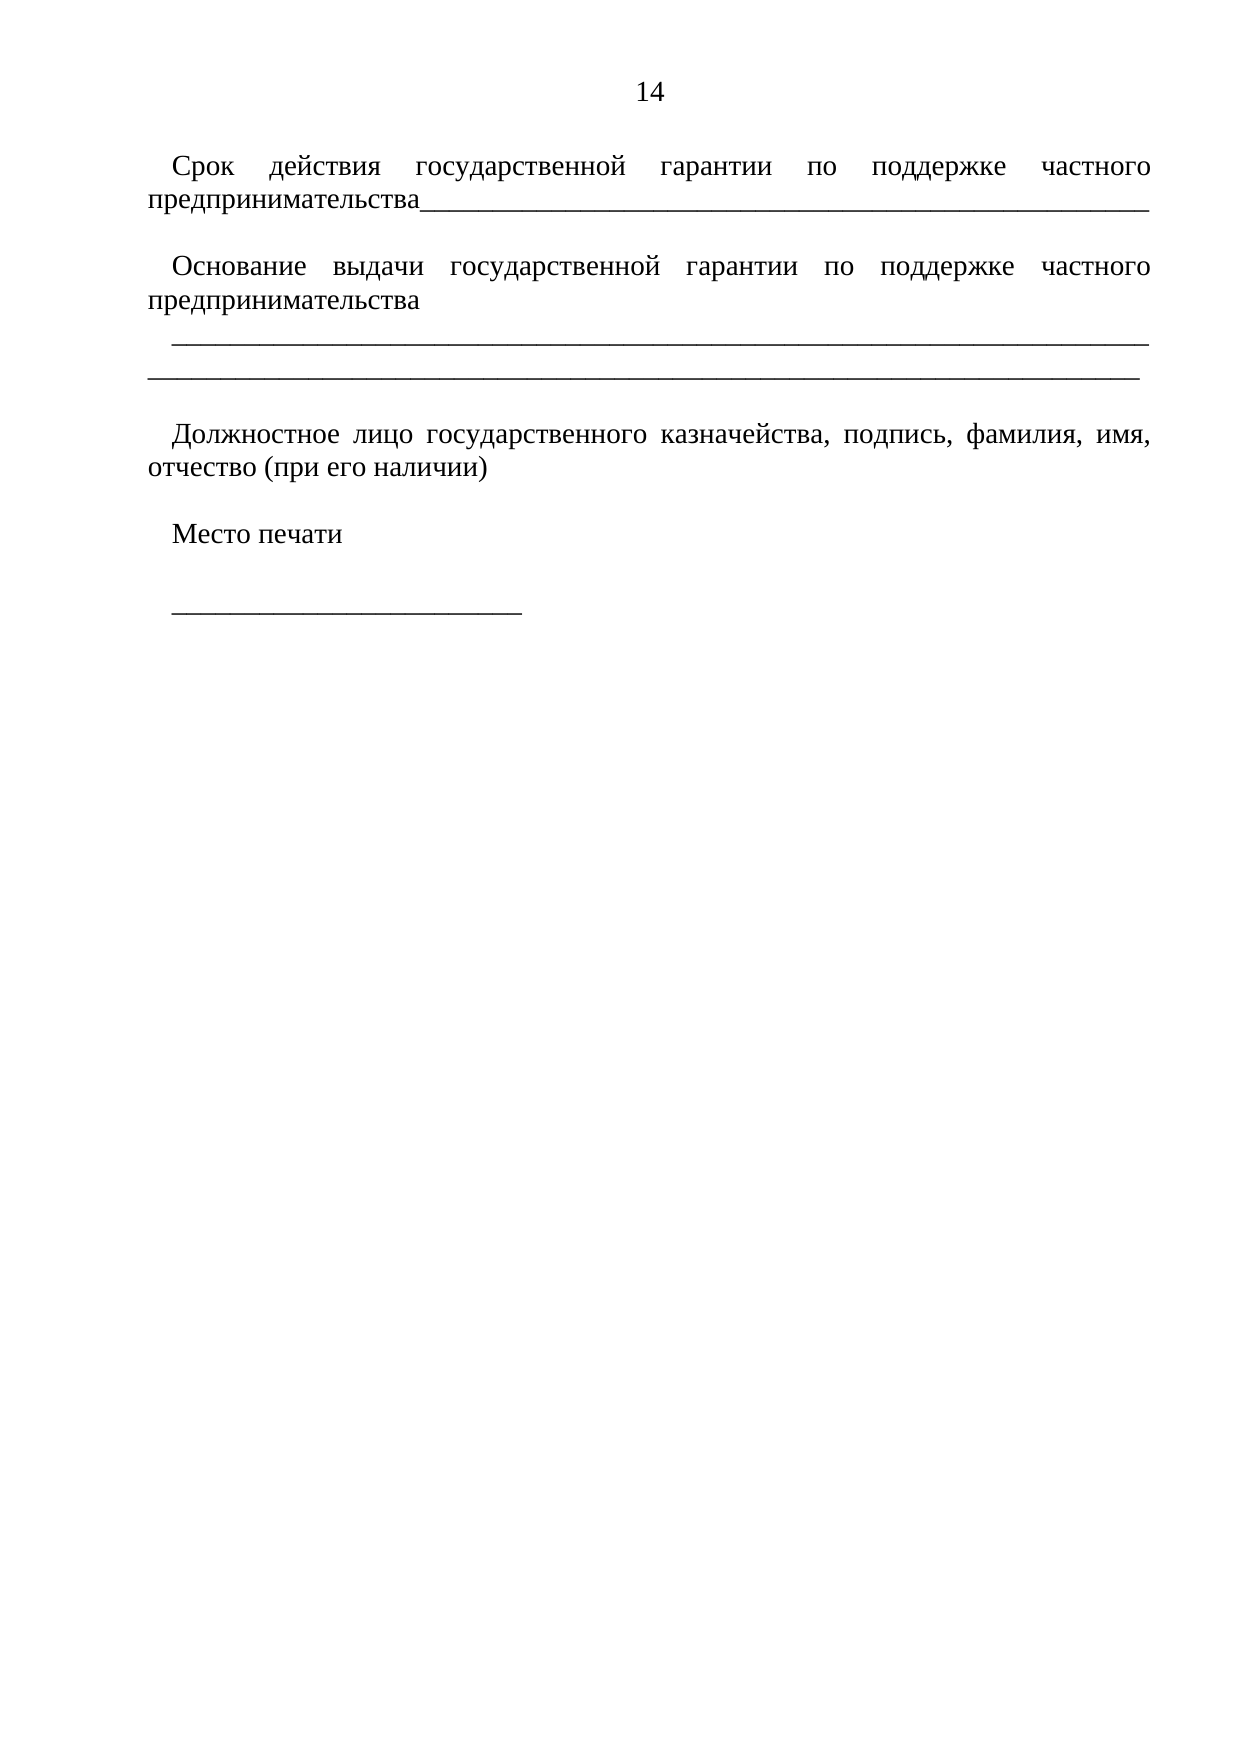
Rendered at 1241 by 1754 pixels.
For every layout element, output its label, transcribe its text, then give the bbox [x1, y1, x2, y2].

text Должностное лицо государственного казначейства, подпись, фамилия, имя, отчество (при его наличии) [148, 416, 1152, 483]
text Место печати [148, 517, 1152, 550]
text ________________________ [148, 584, 1152, 617]
text Основание выдачи государственной гарантии по поддержке частного предпринимательства [148, 248, 1152, 315]
text Срок действия государственной гарантии по поддержке частного предпринимательства__________________________________________________ [148, 148, 1152, 215]
text _______________________________________________________________________________________________________________________________________ [148, 315, 1152, 382]
